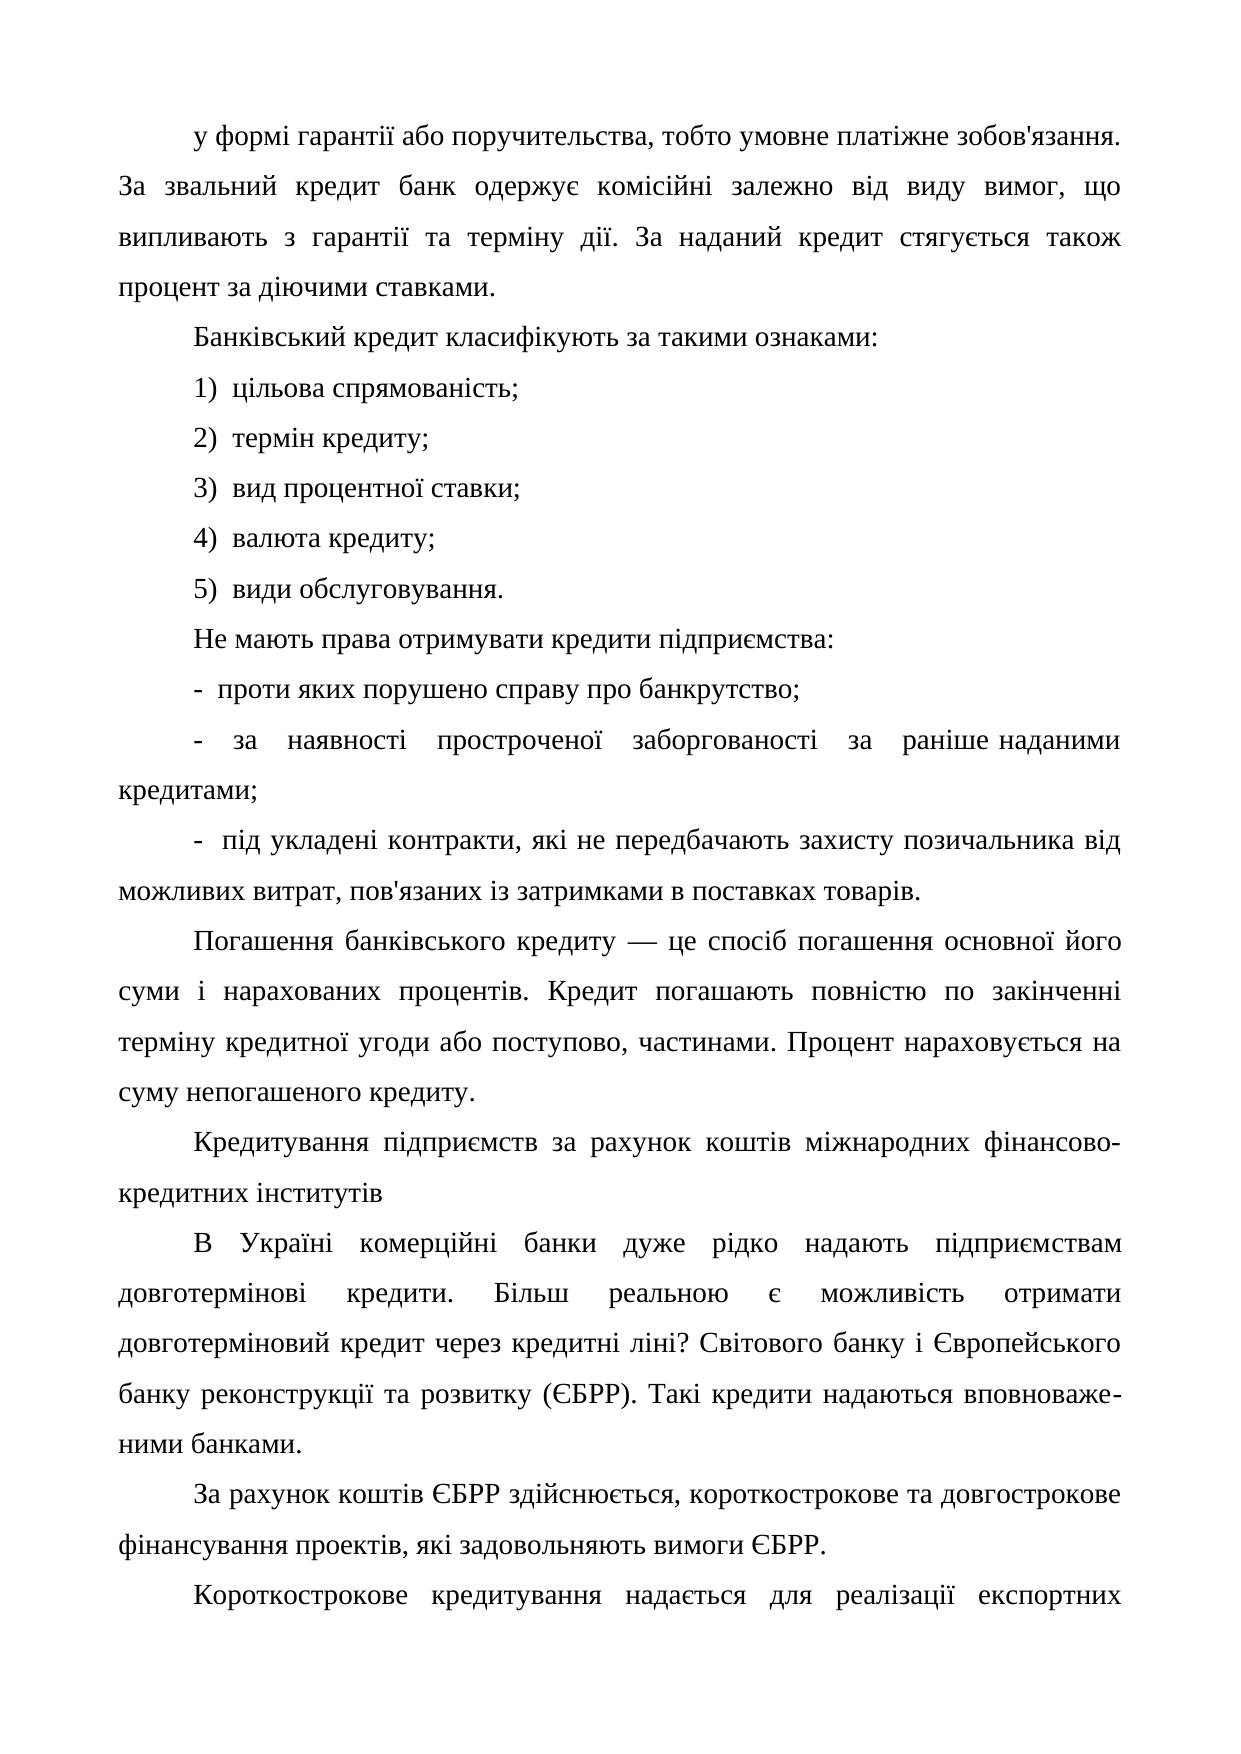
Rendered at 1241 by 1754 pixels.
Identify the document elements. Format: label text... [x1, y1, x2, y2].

text 2) термін кредиту; [118, 420, 1122, 453]
text За рахунок коштів ЄБРР здійснюється, короткострокове та довгострокове фінансування проектів, які задовольняють вимоги ЄБРР. [118, 1477, 1122, 1560]
text у формі гарантії або поручительства, тобто умовне платіжне зобов'язання. За звальний кредит банк одержує комісійні залежно від виду вимог, що випливають з гарантії та терміну дії. За наданий кредит стягується також процент за діючими ставками. [118, 118, 1122, 303]
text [118, 1577, 1122, 1611]
text В Україні комерційні банки дуже рідко надають підприємствам довготермінові кредити. Більш реальною є можливість отримати довготерміновий кредит через кредитні ліні? Світового банку і Європейського банку реконструкції та розвитку (ЄБРР). Такі кредити надаються вповноваженими банками. [118, 1225, 1122, 1460]
text Кредитування підприємств за рахунок коштів міжнародних фінансово-кредитних інститутів [118, 1124, 1122, 1208]
text - проти яких порушено справу про банкрутство; [118, 672, 1122, 705]
text - за наявності простроченої заборгованості за раніше наданими кредитами; [118, 722, 1122, 806]
text 3) вид процентної ставки; [118, 470, 1122, 504]
text - під укладені контракти, які не передбачають захисту позичальника від можливих витрат, пов'язаних із затримками в поставках товарів. [118, 822, 1122, 906]
text 5) види обслуговування. [118, 571, 1122, 604]
text 1) цільова спрямованість; [118, 370, 1122, 403]
text 4) валюта кредиту; [118, 521, 1122, 554]
text Банківський кредит класифікують за такими ознаками: [118, 319, 1122, 353]
text Погашення банківського кредиту — це спосіб погашення основної його суми і нарахованих процентів. Кредит погашають повністю по закінченні терміну кредитної угоди або поступово, частинами. Процент нараховується на суму непогашеного кредиту. [118, 923, 1122, 1108]
text Не мають права отримувати кредити підприємства: [118, 621, 1122, 655]
